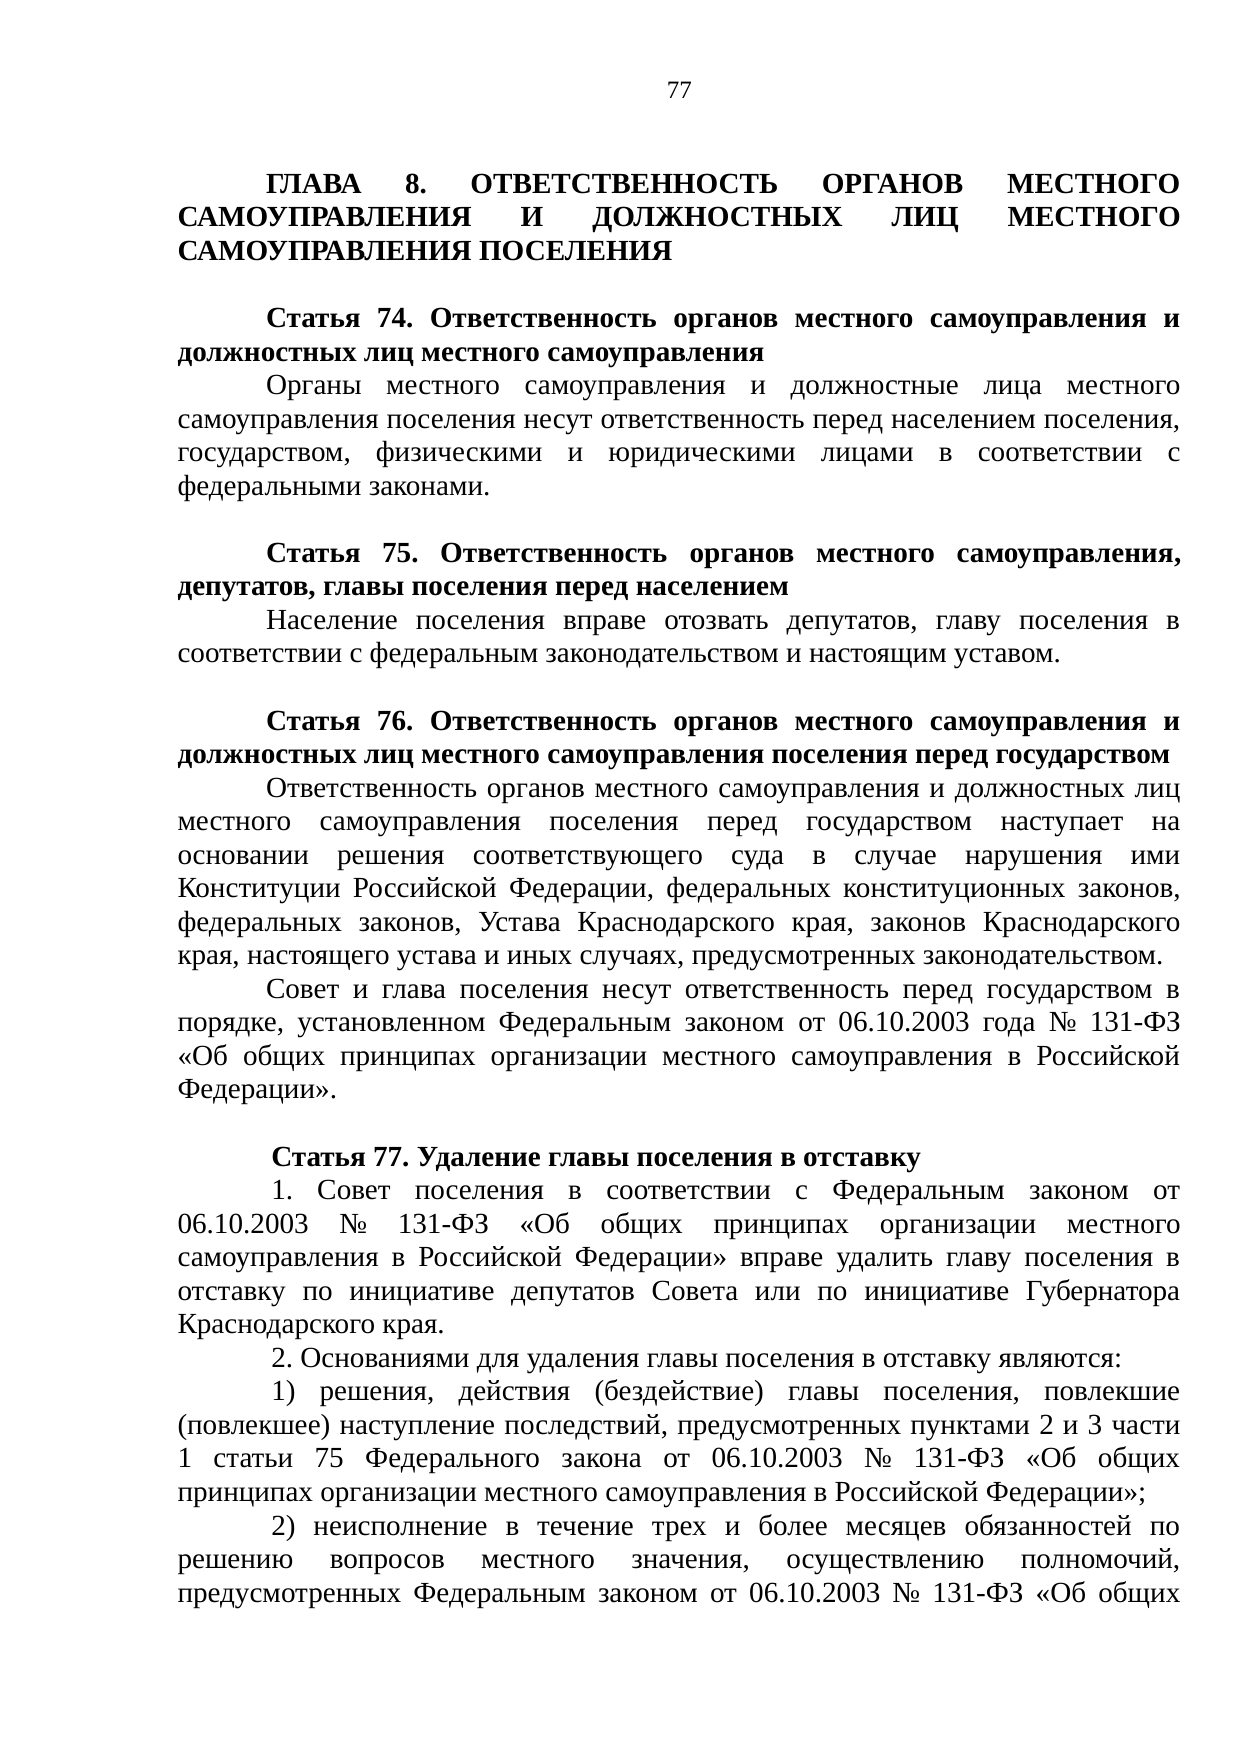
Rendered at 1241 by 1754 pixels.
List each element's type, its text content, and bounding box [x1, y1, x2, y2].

text ГЛАВА 8. ОТВЕТСТВЕННОСТЬ ОРГАНОВ местного САМОУПРАВЛЕНИЯ И ДОЛЖНОСТНЫХ ЛИЦ местного самоуправления поселеНИЯ [177, 166, 1181, 267]
text Статья 74. Ответственность органов местного самоуправления и должностных лиц местного самоуправления [177, 300, 1181, 367]
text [177, 1508, 1181, 1608]
text Статья 77. Удаление главы поселения в отставку [177, 1139, 1181, 1172]
text 2. Основаниями для удаления главы поселения в отставку являются: [177, 1340, 1181, 1373]
text Статья 75. Ответственность органов местного самоуправления, депутатов, главы поселения перед населением [177, 535, 1181, 602]
text Ответственность органов местного самоуправления и должностных лиц местного самоуправления поселения перед государством наступает на основании решения соответствующего суда в случае нарушения ими Конституции Российской Федерации, федеральных конституционных законов, федеральных законов, Устава Краснодарского края, законов Краснодарского края, настоящего устава и иных случаях, предусмотренных законодательством. [177, 770, 1181, 971]
text Статья 76. Ответственность органов местного самоуправления и должностных лиц местного самоуправления поселения перед государством [177, 703, 1181, 770]
text 1) решения, действия (бездействие) главы поселения, повлекшие (повлекшее) наступление последствий, предусмотренных пунктами 2 и 3 части 1 статьи 75 Федерального закона от 06.10.2003 № 131-ФЗ «Об общих принципах организации местного самоуправления в Российской Федерации»; [177, 1373, 1181, 1508]
text Совет и глава поселения несут ответственность перед государством в порядке, установленном Федеральным законом от 06.10.2003 года № 131-ФЗ «Об общих принципах организации местного самоуправления в Российской Федерации». [177, 971, 1181, 1105]
text Население поселения вправе отозвать депутатов, главу поселения в соответствии с федеральным законодательством и настоящим уставом. [177, 602, 1181, 669]
text 1. Совет поселения в соответствии с Федеральным законом от 06.10.2003 № 131-ФЗ «Об общих принципах организации местного самоуправления в Российской Федерации» вправе удалить главу поселения в отставку по инициативе депутатов Совета или по инициативе Губернатора Краснодарского края. [177, 1172, 1181, 1340]
text Органы местного самоуправления и должностные лица местного самоуправления поселения несут ответственность перед населением поселения, государством, физическими и юридическими лицами в соответствии с федеральными законами. [177, 367, 1181, 501]
